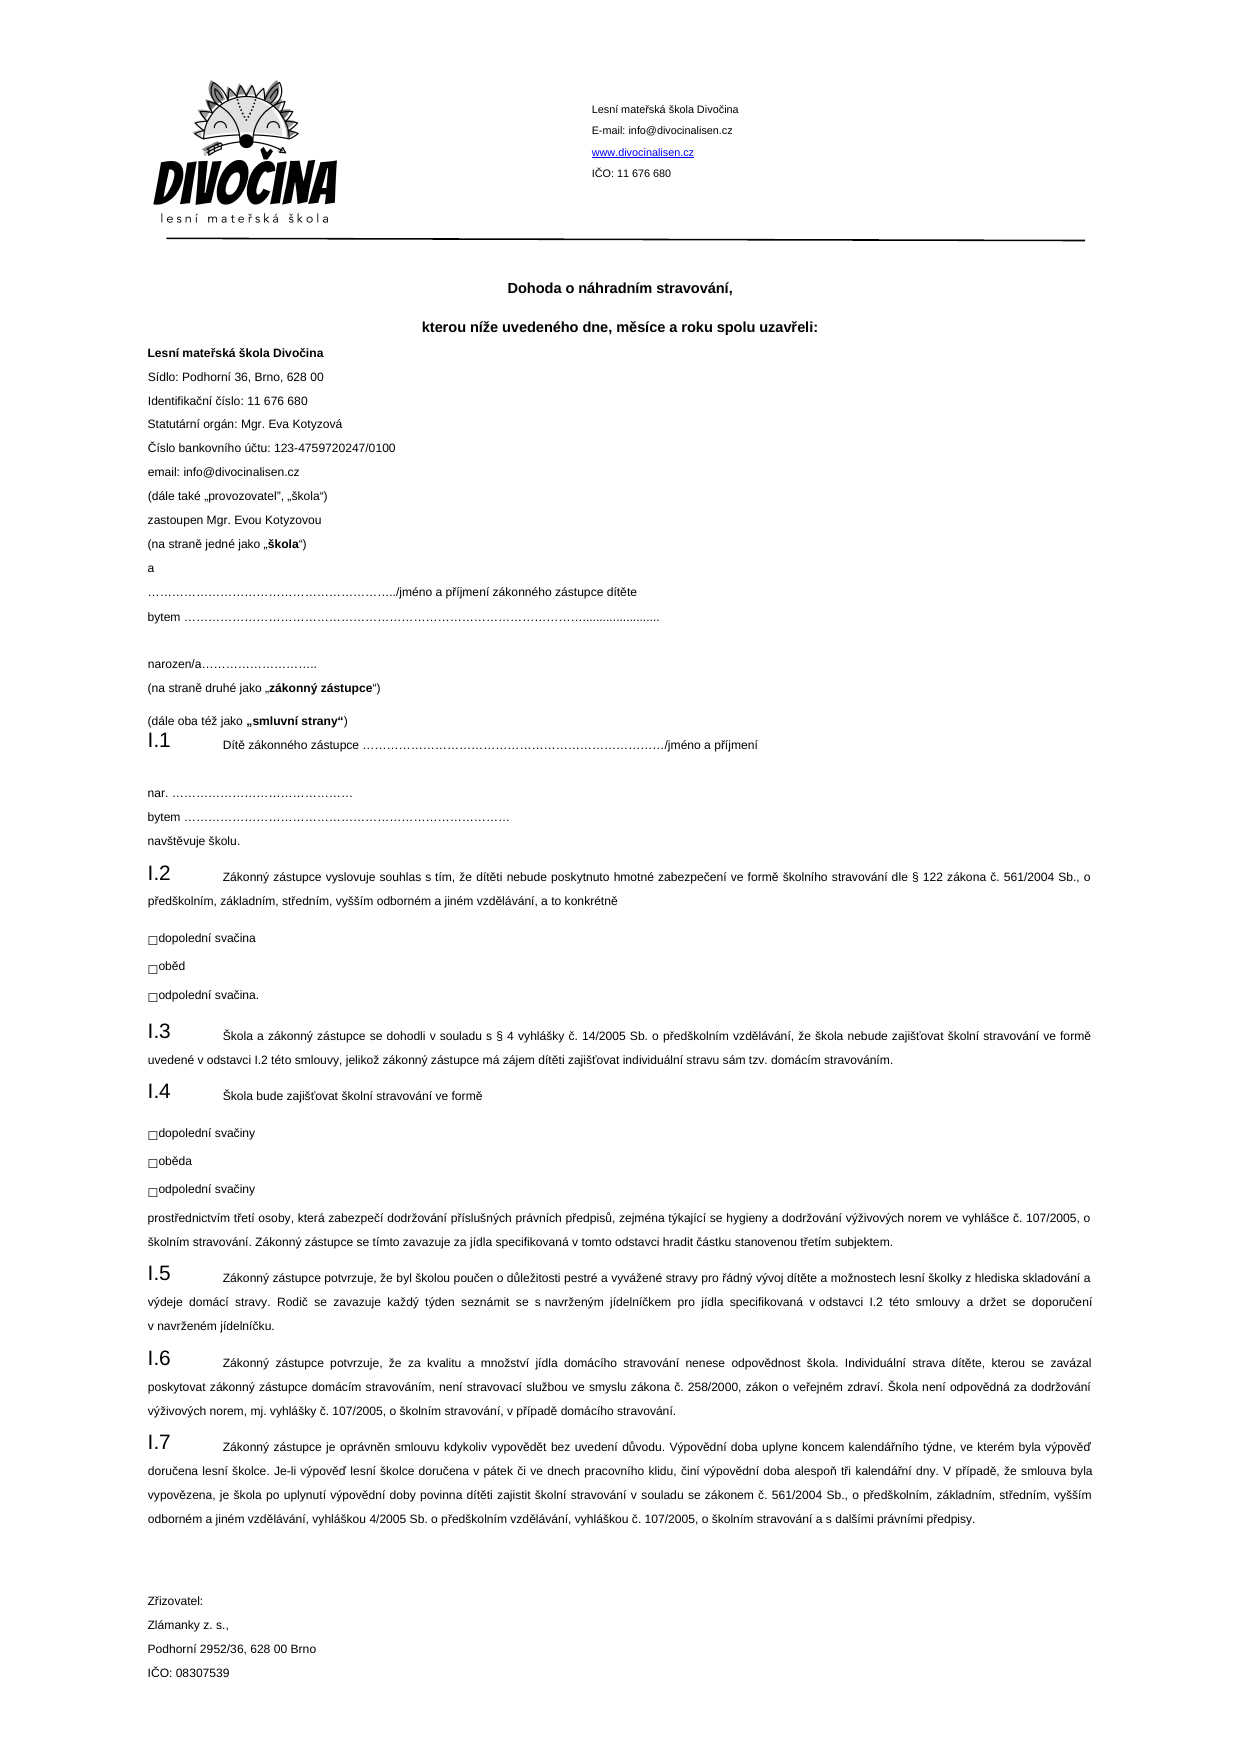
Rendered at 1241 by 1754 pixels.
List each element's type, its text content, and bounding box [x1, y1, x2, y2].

text zastoupen Mgr. Evou Kotyzovou [147, 503, 1093, 527]
text bytem ……………………………………………………………………… [147, 800, 1093, 824]
list Zákonný zástupce potvrzuje, že za kvalitu a množství jídla domácího stravování nenese odpovědnost škola. Individuální strava dítěte, kterou se zavázal poskytovat zákonný zástupce domácím stravováním, není stravovací službou ve smyslu zákona č. 258/2000, zákon o veřejném zdraví. Škola není odpovědná za dodržování výživových norem, mj. vyhlášky č. 107/2005, o školním stravování, v případě domácího stravování. [147, 1346, 1093, 1417]
text ……………………………………………………../jméno a příjmení zákonného zástupce dítěte [147, 575, 1093, 599]
list Zákonný zástupce potvrzuje, že byl školou poučen o důležitosti pestré a vyvážené stravy pro řádný vývoj dítěte a možnostech lesní školky z hlediska skladování a výdeje domácí stravy. Rodič se zavazuje každý týden seznámit se s navrženým jídelníčkem pro jídla specifikovaná v odstavci I.2 této smlouvy a držet se doporučení v navrženém jídelníčku. [147, 1261, 1093, 1333]
text dopolední svačina [147, 921, 1093, 949]
list Dítě zákonného zástupce …………………………………………………………………/jméno a příjmení [147, 728, 1093, 752]
text (na straně jedné jako „škola“) [147, 527, 1093, 551]
picture [151, 73, 343, 234]
text narozen/a……………………….. [147, 623, 1093, 671]
text oběda [147, 1144, 1093, 1172]
text a [147, 551, 1093, 575]
text (na straně druhé jako „zákonný zástupce“) [147, 671, 1093, 695]
text kterou níže uvedeného dne, měsíce a roku spolu uzavřeli: [147, 307, 1093, 335]
text nar. ……………………………………… [147, 776, 1093, 800]
text odpolední svačiny [147, 1172, 1093, 1201]
text dopolední svačiny [147, 1116, 1093, 1144]
subtitle Dohoda o náhradním stravování, [147, 246, 1093, 296]
list Zákonný zástupce je oprávněn smlouvu kdykoliv vypovědět bez uvedení důvodu. Výpovědní doba uplyne koncem kalendářního týdne, ve kterém byla výpověď doručena lesní školce. Je-li výpověď lesní školce doručena v pátek či ve dnech pracovního klidu, činí výpovědní doba alespoň tři kalendářní dny. V případě, že smlouva byla vypovězena, je škola po uplynutí výpovědní doby povinna dítěti zajistit školní stravování v souladu se zákonem č. 561/2004 Sb., o předškolním, základním, středním, vyšším odborném a jiném vzdělávání, vyhláškou 4/2005 Sb. o předškolním vzdělávání, vyhláškou č. 107/2005, o školním stravování a s dalšími právními předpisy. [147, 1430, 1093, 1526]
text Statutární orgán: Mgr. Eva Kotyzová Číslo bankovního účtu: 123-4759720247/0100 email: info@divocinalisen.cz (dále také „provozovatel”, „škola“) [147, 407, 1093, 503]
text Lesní mateřská škola Divočina Sídlo: Podhorní 36, Brno, 628 00 Identifikační číslo: 11 676 680 [147, 336, 1093, 407]
text (dále oba též jako „smluvní strany“) [147, 704, 1093, 728]
text navštěvuje školu. [147, 824, 1093, 848]
text oběd [147, 949, 1093, 978]
list Škola bude zajišťovat školní stravování ve formě [147, 1079, 1093, 1103]
list Škola a zákonný zástupce se dohodli v souladu s § 4 vyhlášky č. 14/2005 Sb. o předškolním vzdělávání, že škola nebude zajišťovat školní stravování ve formě uvedené v odstavci I.2 této smlouvy, jelikož zákonný zástupce má zájem dítěti zajišťovat individuální stravu sám tzv. domácím stravováním. [147, 1019, 1093, 1067]
text bytem ………………………………………………………………………………………....................... [147, 599, 1093, 623]
text prostřednictvím třetí osoby, která zabezpečí dodržování příslušných právních předpisů, zejména týkající se hygieny a dodržování výživových norem ve vyhlášce č. 107/2005, o školním stravování. Zákonný zástupce se tímto zavazuje za jídla specifikovaná v tomto odstavci hradit částku stanovenou třetím subjektem. [147, 1201, 1093, 1249]
text odpolední svačina. [147, 978, 1093, 1006]
list Zákonný zástupce vyslovuje souhlas s tím, že dítěti nebude poskytnuto hmotné zabezpečení ve formě školního stravování dle § 122 zákona č. 561/2004 Sb., o předškolním, základním, středním, vyšším odborném a jiném vzdělávání, a to konkrétně [147, 860, 1093, 908]
